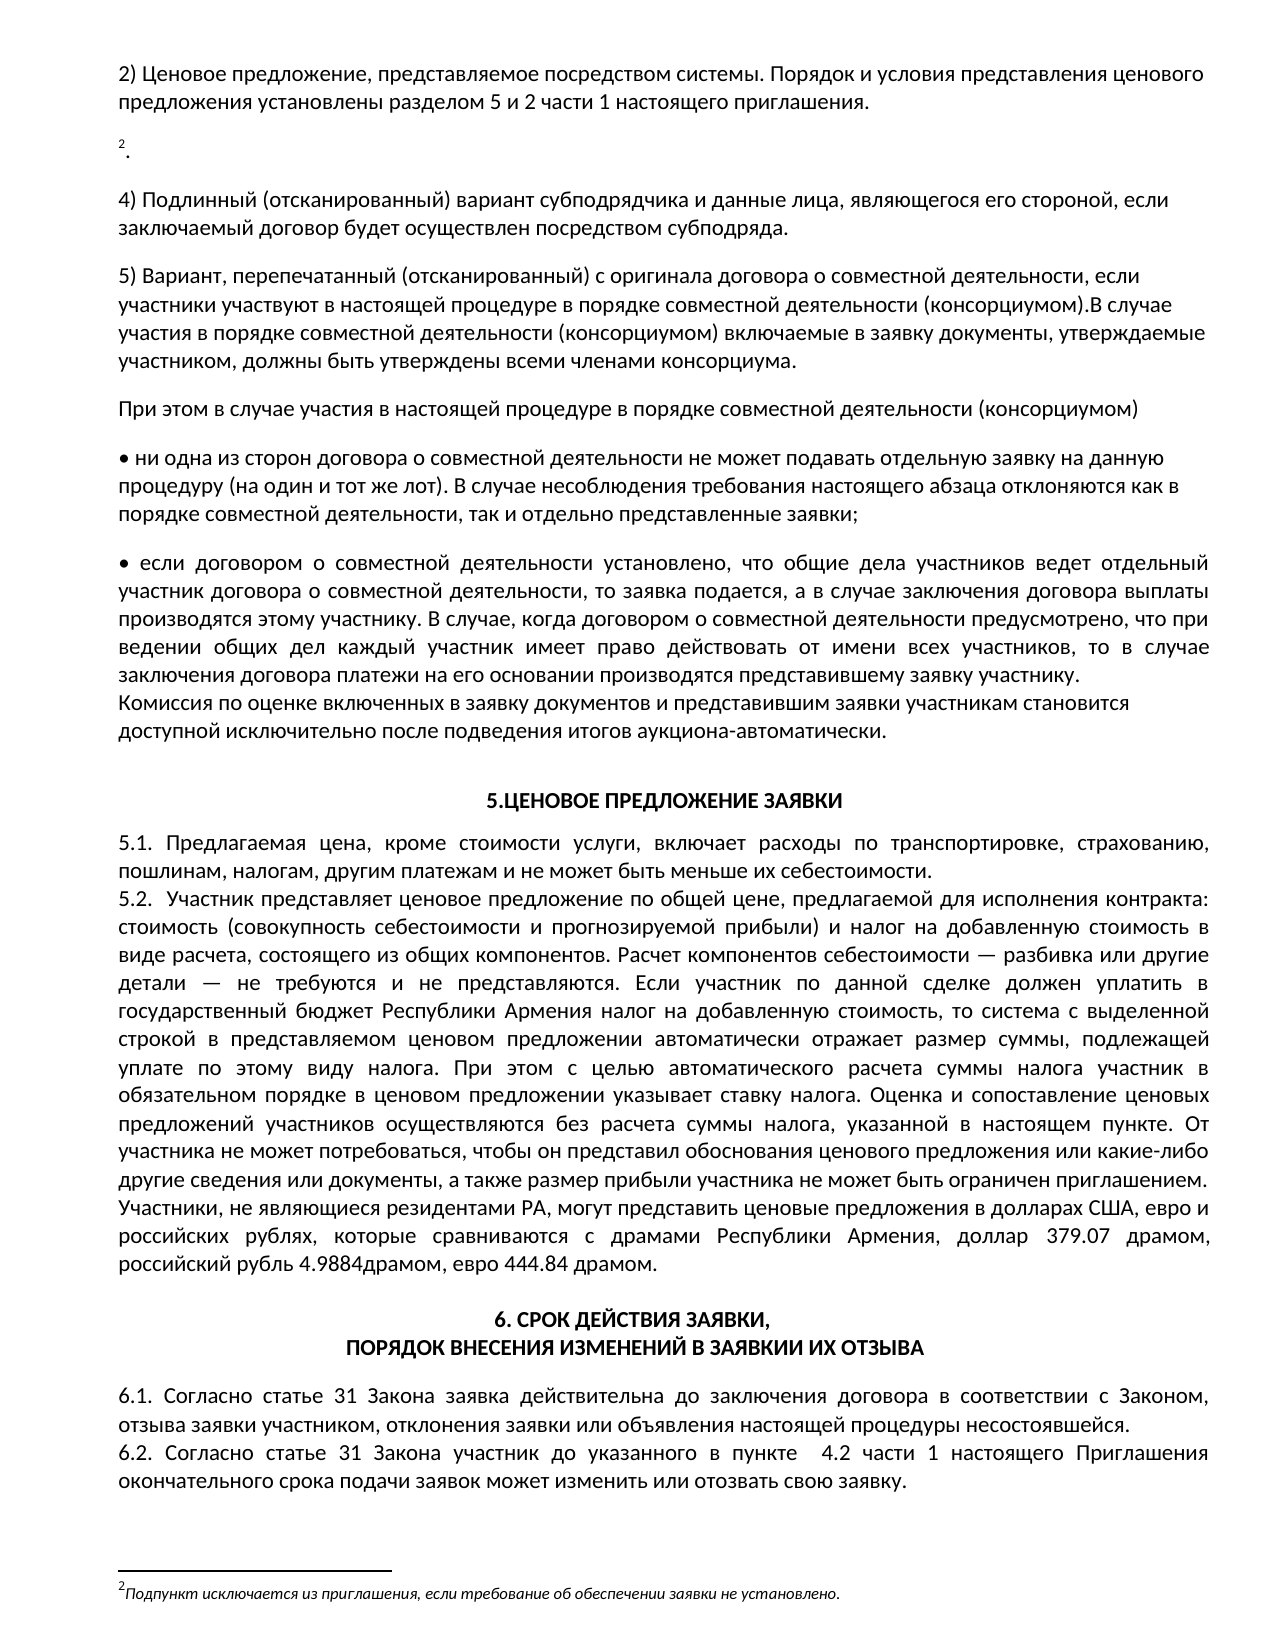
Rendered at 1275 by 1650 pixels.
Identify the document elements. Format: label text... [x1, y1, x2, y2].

text 5.ЦЕНОВОЕ ПРЕДЛОЖЕНИЕ ЗАЯВКИ [118, 786, 1211, 814]
text 6.2. Согласно статье 31 Закона участник до указанного в пункте 4.2 части 1 настоящего Приглашения окончательного срока подачи заявок может изменить или отозвать свою заявку. [118, 1438, 1211, 1494]
text • ни одна из сторон договора о совместной деятельности не может подавать отдельную заявку на данную процедуру (на один и тот же лот). В случае несоблюдения требования настоящего абзаца отклоняются как в порядке совместной деятельности, так и отдельно представленные заявки; [118, 443, 1211, 527]
text 6.1. Согласно статье 31 Закона заявка действительна до заключения договора в соответствии с Законом, отзыва заявки участником, отклонения заявки или объявления настоящей процедуры несостоявшейся. [118, 1382, 1211, 1438]
text 4) Подлинный (отсканированный) вариант субподрядчика и данные лица, являющегося его стороной, если заключаемый договор будет осуществлен посредством субподряда. [118, 185, 1211, 241]
text 6. СРОК ДЕЙСТВИЯ ЗАЯВКИ, ПОРЯДОК ВНЕСЕНИЯ ИЗМЕНЕНИЙ В ЗАЯВКИИ ИХ ОТЗЫВА [118, 1305, 1152, 1361]
text • если договором о совместной деятельности установлено, что общие дела участников ведет отдельный участник договора о совместной деятельности, то заявка подается, а в случае заключения договора выплаты производятся этому участнику. В случае, когда договором о совместной деятельности предусмотрено, что при ведении общих дел каждый участник имеет право действовать от имени всех участников, то в случае заключения договора платежи на его основании производятся представившему заявку участнику. [118, 548, 1211, 688]
text 5.2. Участник представляет ценовое предложение по общей цене, предлагаемой для исполнения контракта: стоимость (совокупность себестоимости и прогнозируемой прибыли) и налог на добавленную стоимость в виде расчета, состоящего из общих компонентов. Расчет компонентов себестоимости — разбивка или другие детали — не требуются и не представляются. Если участник по данной сделке должен уплатить в государственный бюджет Республики Армения налог на добавленную стоимость, то система с выделенной строкой в представляемом ценовом предложении автоматически отражает размер суммы, подлежащей уплате по этому виду налога. При этом с целью автоматического расчета суммы налога участник в обязательном порядке в ценовом предложении указывает ставку налога. Оценка и сопоставление ценовых предложений участников осуществляются без расчета суммы налога, указанной в настоящем пункте. От участника не может потребоваться, чтобы он представил обоснования ценового предложения или какие-либо другие сведения или документы, а также размер прибыли участника не может быть ограничен приглашением. [118, 884, 1211, 1193]
text При этом в случае участия в настоящей процедуре в порядке совместной деятельности (консорциумом) [118, 394, 1211, 423]
text . [118, 136, 1211, 164]
text Участники, не являющиеся резидентами РА, могут представить ценовые предложения в долларах США, евро и российских рублях, которые сравниваются с драмами Республики Армения, доллар 379.07 драмом, российский рубль 4.9884драмом, евро 444.84 драмом. [118, 1193, 1211, 1277]
text 2) Ценовое предложение, представляемое посредством системы. Порядок и условия представления ценового предложения установлены разделом 5 и 2 части 1 настоящего приглашения. [118, 59, 1211, 115]
text Комиссия по оценке включенных в заявку документов и представившим заявки участникам становится доступной исключительно после подведения итогов аукциона-автоматически. [118, 688, 1211, 744]
text 5) Вариант, перепечатанный (отсканированный) с оригинала договора о совместной деятельности, если участники участвуют в настоящей процедуре в порядке совместной деятельности (консорциумом).В случае участия в порядке совместной деятельности (консорциумом) включаемые в заявку документы, утверждаемые участником, должны быть утверждены всеми членами консорциума. [118, 262, 1211, 374]
text 5.1. Предлагаемая цена, кроме стоимости услуги, включает расходы по транспортировке, страхованию, пошлинам, налогам, другим платежам и не может быть меньше их себестоимости. [118, 828, 1211, 884]
